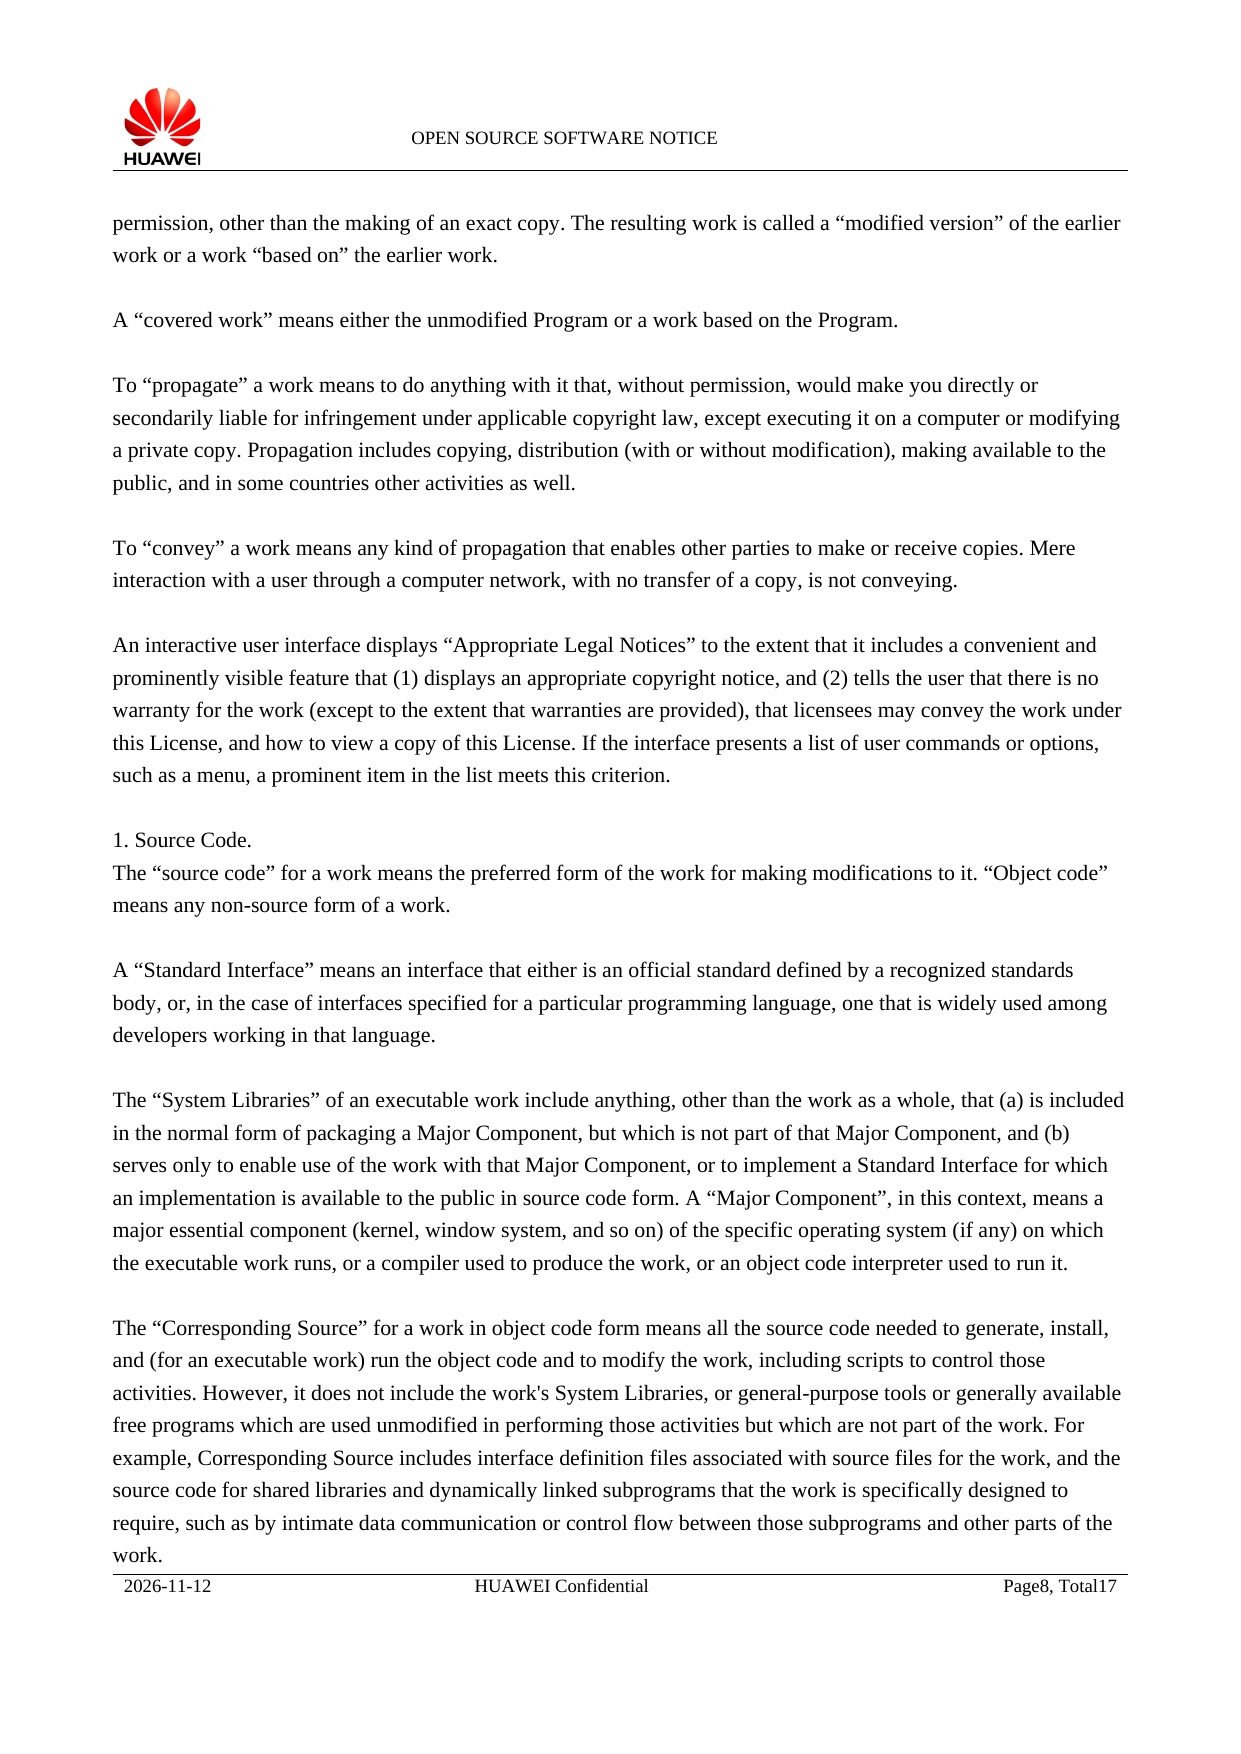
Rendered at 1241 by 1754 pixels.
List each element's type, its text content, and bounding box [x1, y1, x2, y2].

picture [124, 88, 201, 165]
